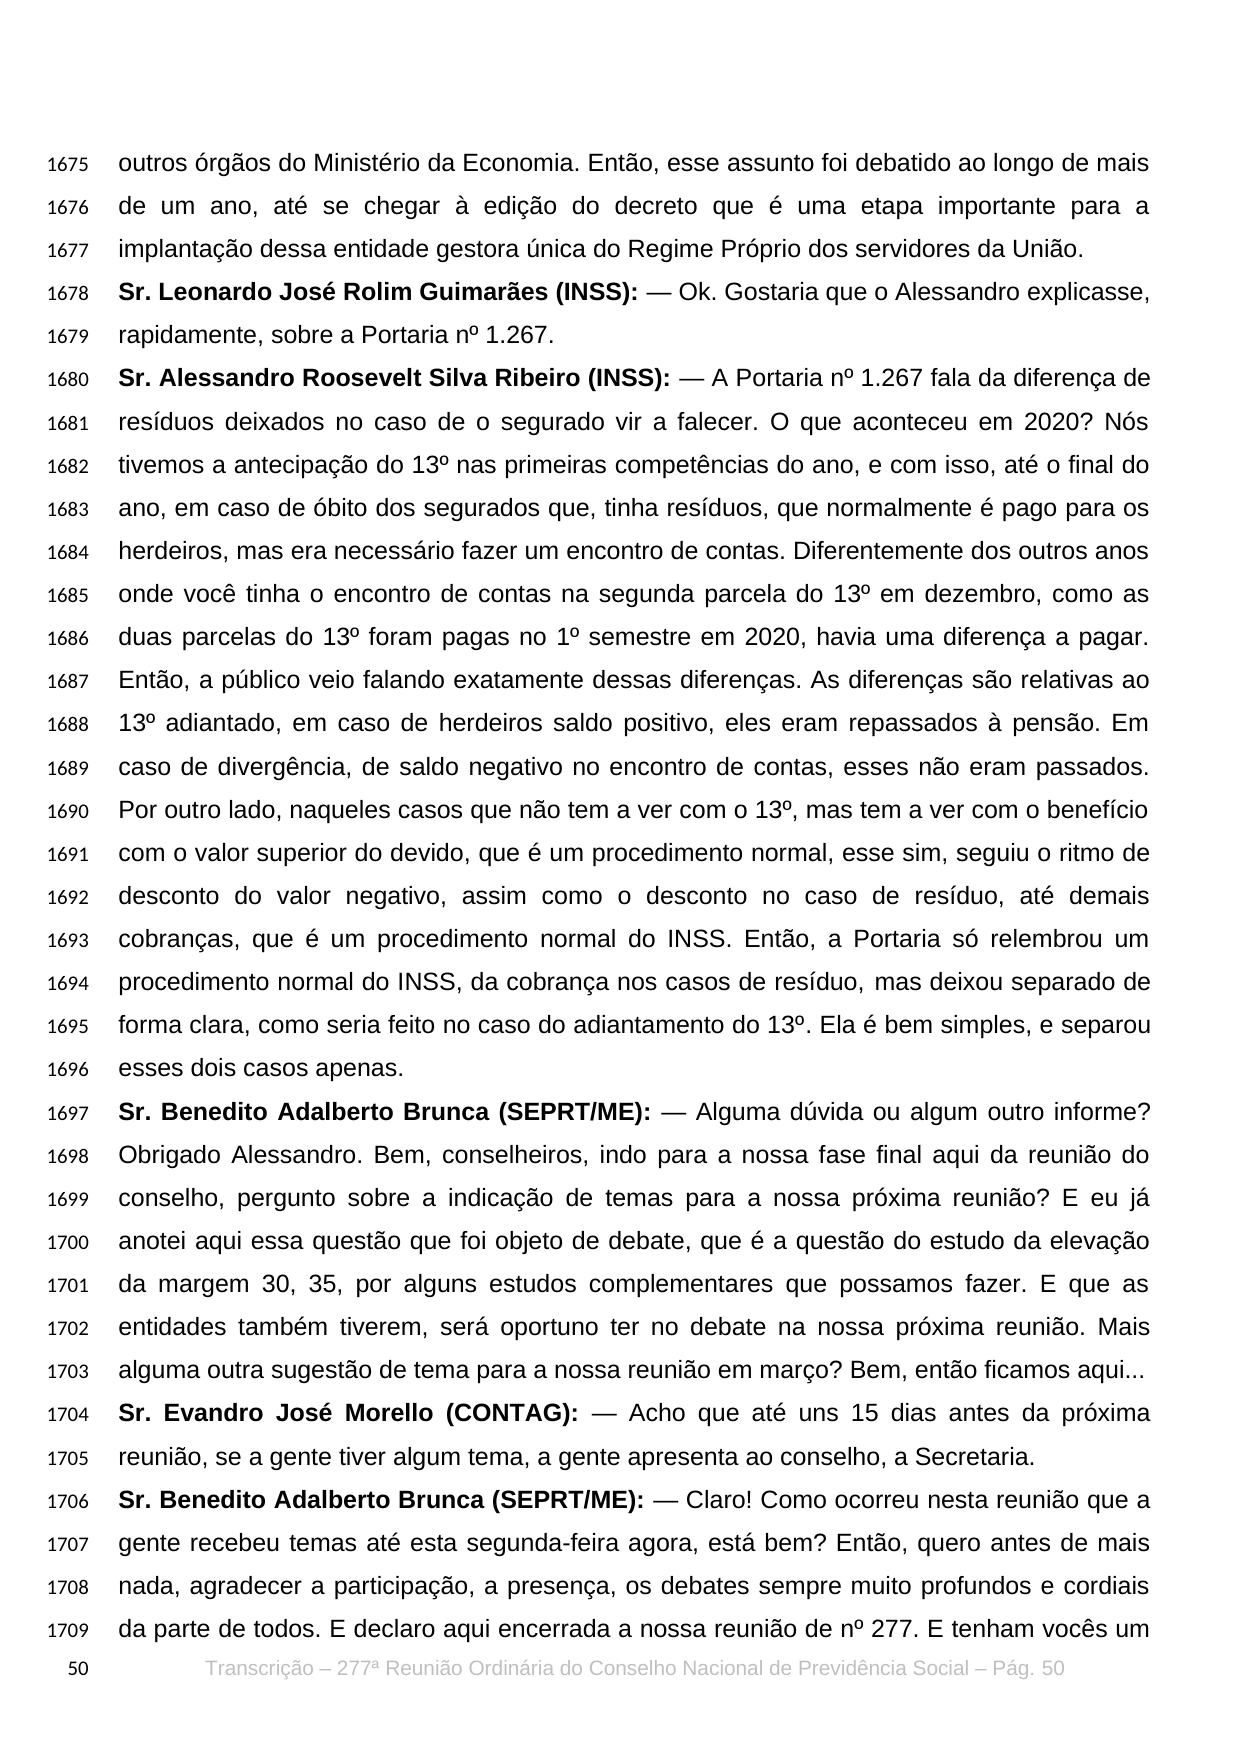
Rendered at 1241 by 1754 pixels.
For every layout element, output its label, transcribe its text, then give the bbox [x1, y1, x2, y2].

text Sr. Leonardo José Rolim Guimarães (INSS): — Ok. Gostaria que o Alessandro explicasse, rapidamente, sobre a Portaria nº 1.267. [118, 277, 1152, 349]
text Sr. Benedito Adalberto Brunca (SEPRT/ME): — Alguma dúvida ou algum outro informe? Obrigado Alessandro. Bem, conselheiros, indo para a nossa fase final aqui da reunião do conselho, pergunto sobre a indicação de temas para a nossa próxima reunião? E eu já anotei aqui essa questão que foi objeto de debate, que é a questão do estudo da elevação da margem 30, 35, por alguns estudos complementares que possamos fazer. E que as entidades também tiverem, será oportuno ter no debate na nossa próxima reunião. Mais alguma outra sugestão de tema para a nossa reunião em março? Bem, então ficamos aqui... [118, 1096, 1152, 1384]
text Sr. Evandro José Morello (CONTAG): — Acho que até uns 15 dias antes da próxima reunião, se a gente tiver algum tema, a gente apresenta ao conselho, a Secretaria. [118, 1398, 1152, 1470]
text Sr. Alessandro Roosevelt Silva Ribeiro (INSS): — A Portaria nº 1.267 fala da diferença de resíduos deixados no caso de o segurado vir a falecer. O que aconteceu em 2020? Nós tivemos a antecipação do 13º nas primeiras competências do ano, e com isso, até o final do ano, em caso de óbito dos segurados que, tinha resíduos, que normalmente é pago para os herdeiros, mas era necessário fazer um encontro de contas. Diferentemente dos outros anos onde você tinha o encontro de contas na segunda parcela do 13º em dezembro, como as duas parcelas do 13º foram pagas no 1º semestre em 2020, havia uma diferença a pagar. Então, a público veio falando exatamente dessas diferenças. As diferenças são relativas ao 13º adiantado, em caso de herdeiros saldo positivo, eles eram repassados à pensão. Em caso de divergência, de saldo negativo no encontro de contas, esses não eram passados. Por outro lado, naqueles casos que não tem a ver com o 13º, mas tem a ver com o benefício com o valor superior do devido, que é um procedimento normal, esse sim, seguiu o ritmo de desconto do valor negativo, assim como o desconto no caso de resíduo, até demais cobranças, que é um procedimento normal do INSS. Então, a Portaria só relembrou um procedimento normal do INSS, da cobrança nos casos de resíduo, mas deixou separado de forma clara, como seria feito no caso do adiantamento do 13º. Ela é bem simples, e separou esses dois casos apenas. [118, 363, 1152, 1082]
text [118, 1484, 1152, 1643]
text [118, 148, 1152, 263]
